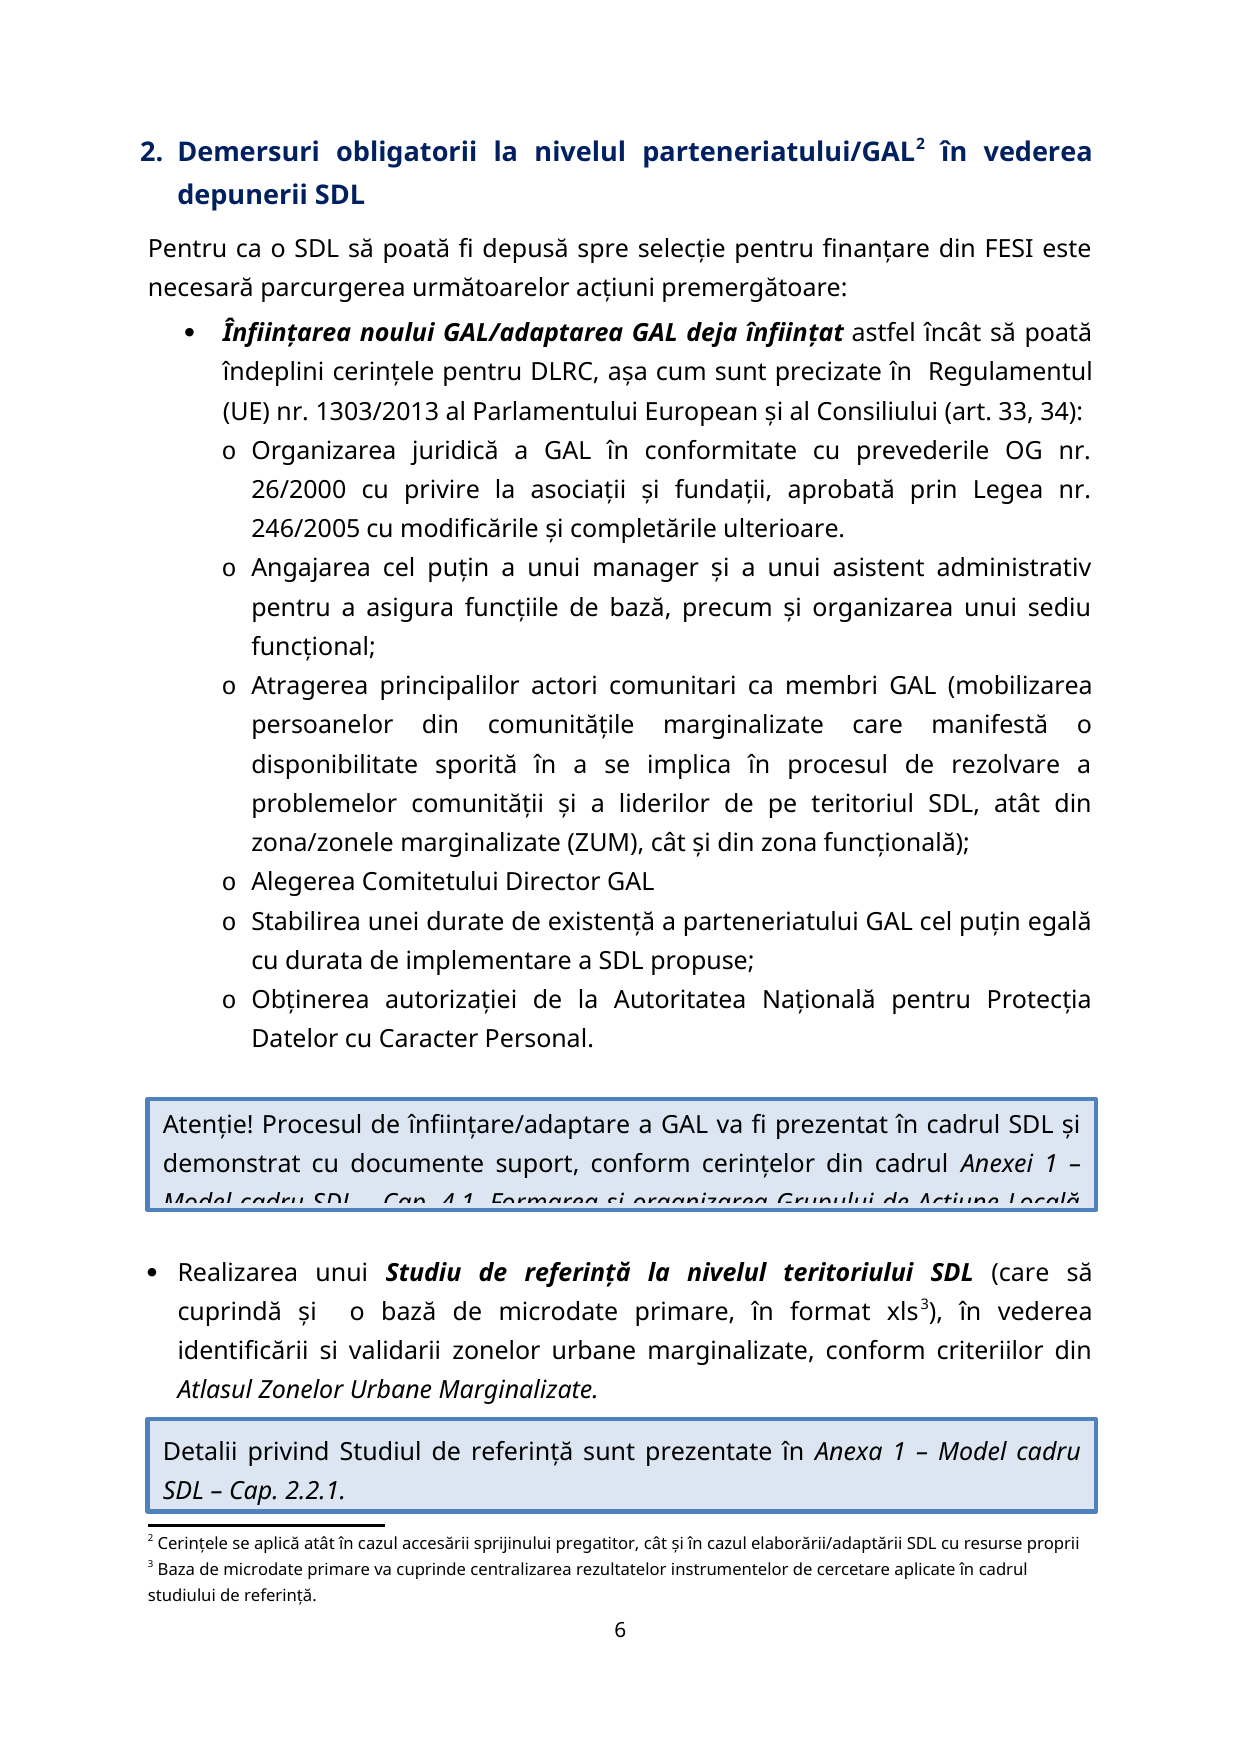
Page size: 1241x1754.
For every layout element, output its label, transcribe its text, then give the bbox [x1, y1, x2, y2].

list Înființarea noului GAL/adaptarea GAL deja înființat astfel încât să poată îndeplini cerințele pentru DLRC, așa cum sunt precizate în Regulamentul (UE) nr. 1303/2013 al Parlamentului European și al Consiliului (art. 33, 34): [185, 315, 1093, 427]
list Atragerea principalilor actori comunitari ca membri GAL (mobilizarea persoanelor din comunitățile marginalizate care manifestă o disponibilitate sporită în a se implica în procesul de rezolvare a problemelor comunității și a liderilor de pe teritoriul SDL, atât din zona/zonele marginalizate (ZUM), cât și din zona funcțională); [221, 668, 1093, 859]
list Organizarea juridică a GAL în conformitate cu prevederile OG nr. 26/2000 cu privire la asociații și fundații, aprobată prin Legea nr. 246/2005 cu modificările și completările ulterioare. [221, 432, 1093, 545]
subtitle Demersuri obligatorii la nivelul parteneriatului/GAL în vederea depunerii SDL [140, 133, 1093, 212]
list Angajarea cel puțin a unui manager și a unui asistent administrativ pentru a asigura funcțiile de bază, precum și organizarea unui sediu funcțional; [221, 550, 1093, 663]
list Realizarea unui Studiu de referință la nivelul teritoriului SDL (care să cuprindă și o bază de microdate primare, în format xls), în vederea identificării si validarii zonelor urbane marginalizate, conform criteriilor din Atlasul Zonelor Urbane Marginalizate. [148, 1254, 1093, 1406]
list Stabilirea unei durate de existență a parteneriatului GAL cel puțin egală cu durata de implementare a SDL propuse; [221, 903, 1093, 977]
text Pentru ca o SDL să poată fi depusă spre selecție pentru finanțare din FESI este necesară parcurgerea următoarelor acțiuni premergătoare: [148, 230, 1093, 303]
list Alegerea Comitetului Director GAL [221, 864, 1093, 898]
list Obținerea autorizației de la Autoritatea Națională pentru Protecția Datelor cu Caracter Personal. [221, 982, 1093, 1055]
